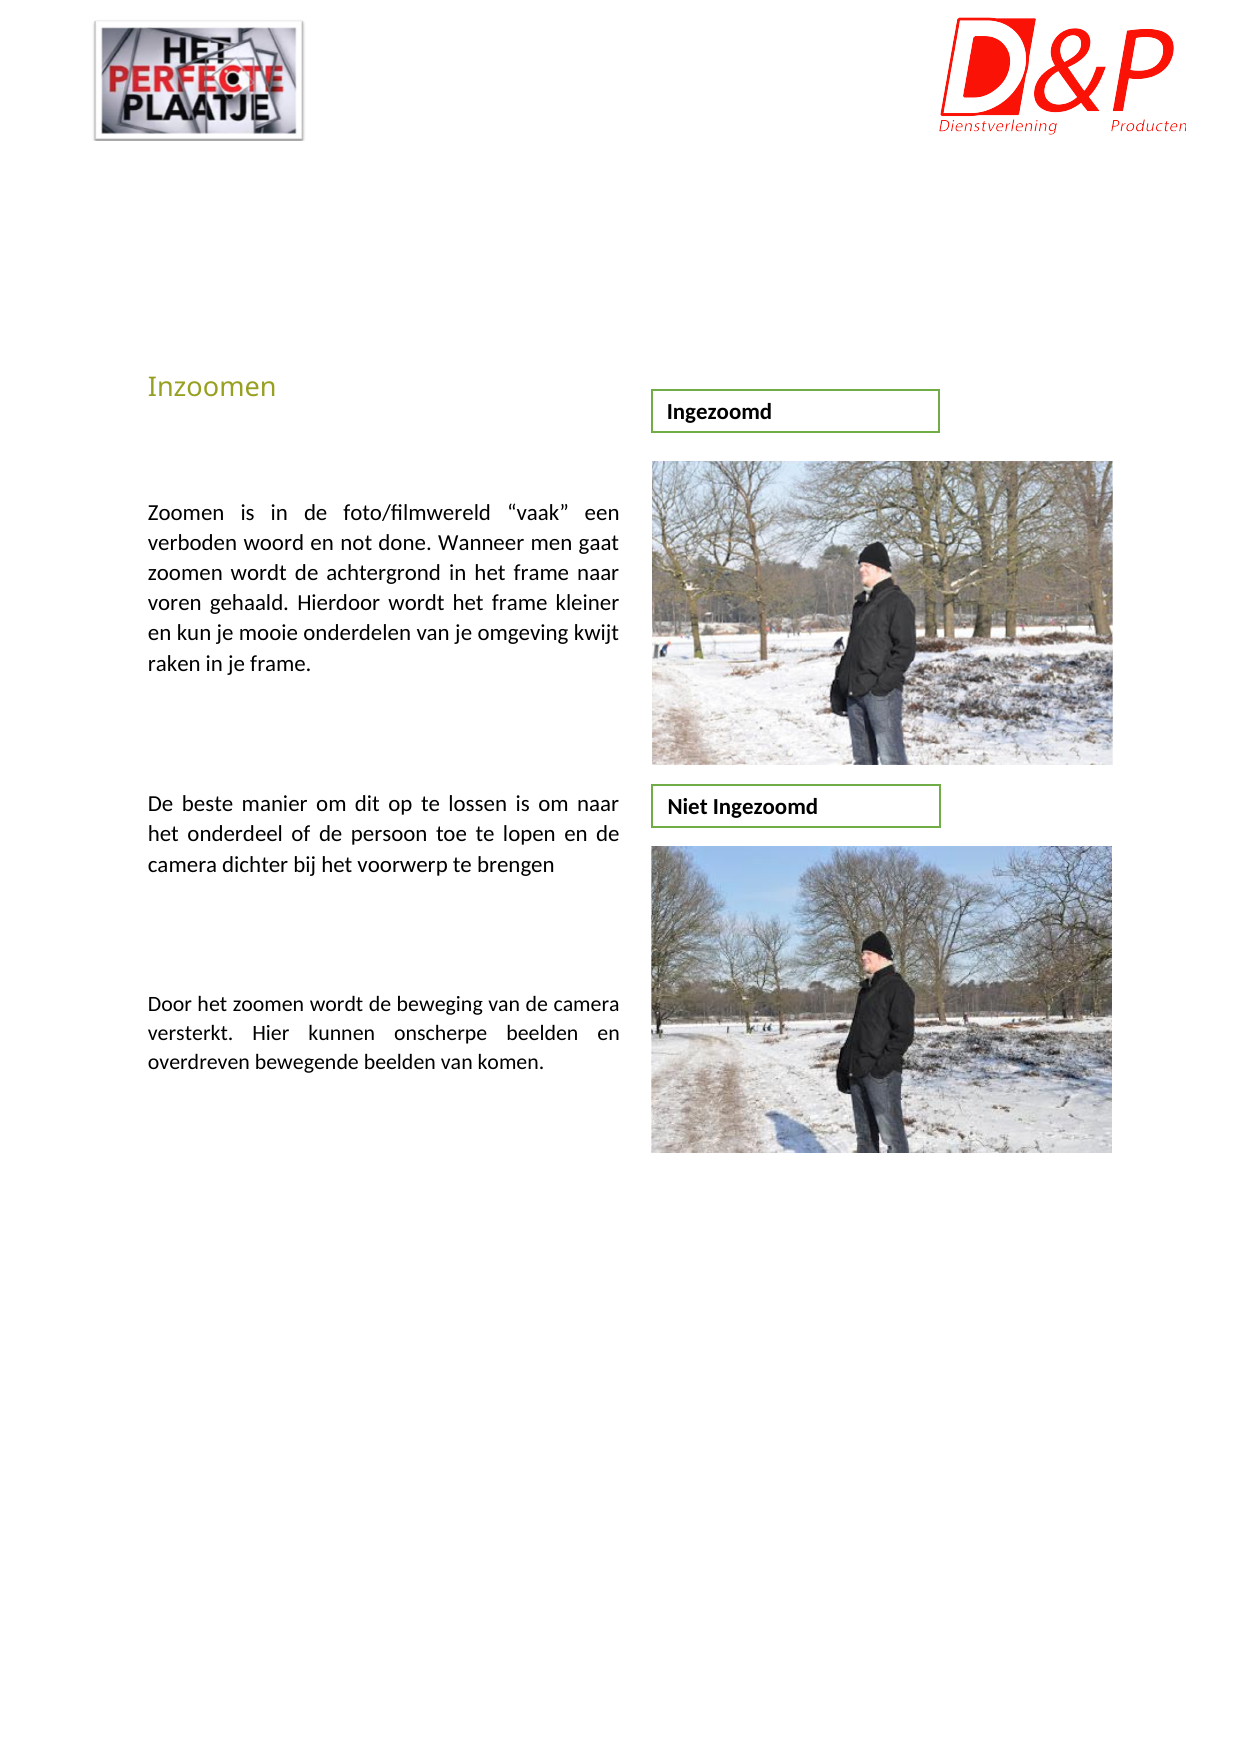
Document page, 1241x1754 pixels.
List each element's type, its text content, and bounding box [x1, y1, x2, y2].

subtitle Inzoomen [148, 367, 1093, 404]
picture [652, 461, 1113, 767]
text Zoomen is in de foto/filmwereld “vaak” een verboden woord en not done. Wanneer men gaat zoomen wordt de achtergrond in het frame naar voren gehaald. Hierdoor wordt het frame kleiner en kun je mooie onderdelen van je omgeving kwijt raken in je frame. [148, 498, 620, 677]
text Door het zoomen wordt de beweging van de camera versterkt. Hier kunnen onscherpe beelden en overdreven bewegende beelden van komen. [148, 990, 620, 1074]
text De beste manier om dit op te lossen is om naar het onderdeel of de persoon toe te lopen en de camera dichter bij het voorwerp te brengen [148, 789, 620, 878]
picture [932, 12, 1186, 138]
picture [89, 17, 307, 141]
picture [651, 846, 1112, 1153]
